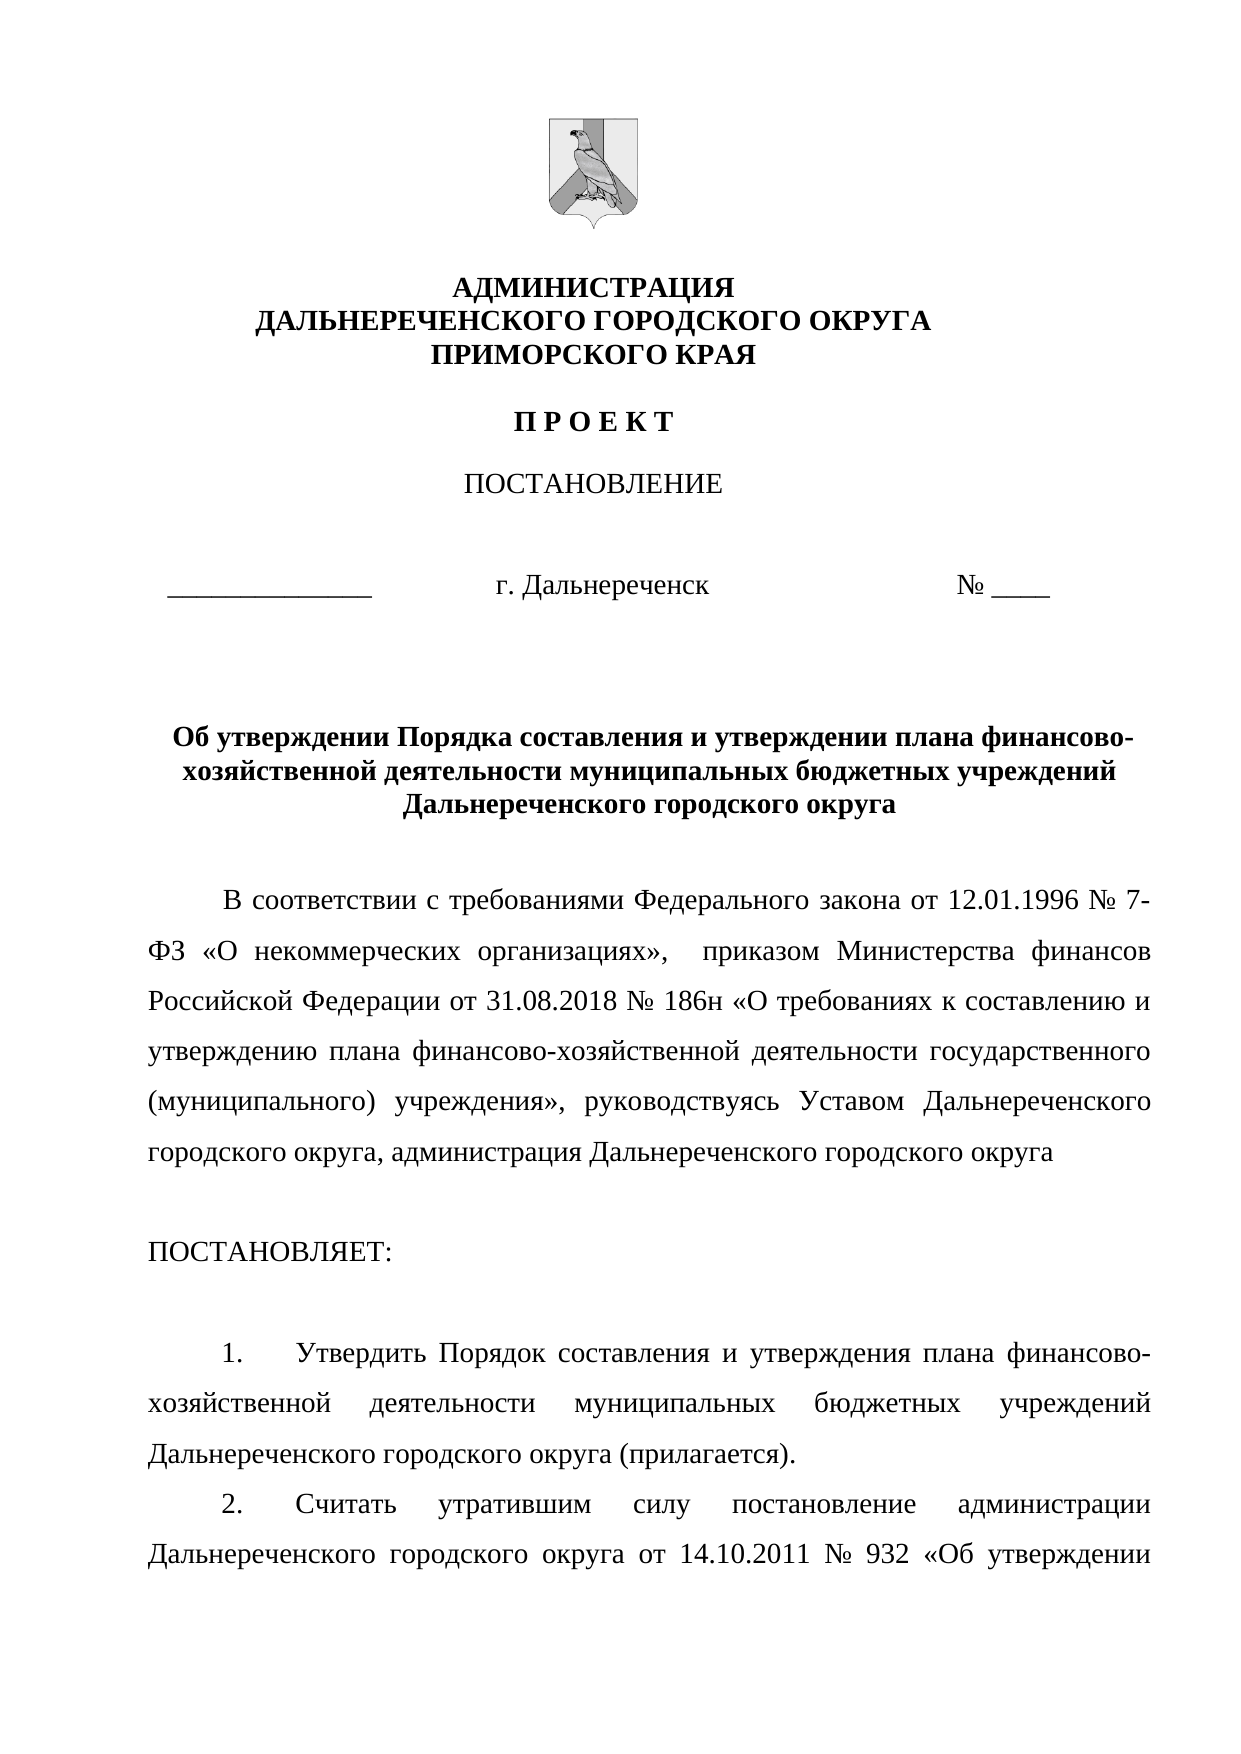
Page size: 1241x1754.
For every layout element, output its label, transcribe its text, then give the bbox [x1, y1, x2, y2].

text ПОСТАНОВЛЕНИЕ [73, 466, 1114, 500]
text ПРИМОРСКОГО КРАЯ [73, 337, 1114, 370]
text ДАЛЬНЕРЕЧЕНСКОГО ГОРОДСКОГО ОКРУГА [73, 303, 1114, 337]
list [148, 1486, 1152, 1570]
text П Р О Е К Т [73, 404, 1114, 437]
text АДМИНИСТРАЦИЯ [73, 270, 1114, 303]
text Об утверждении Порядка составления и утверждении плана финансово-хозяйственной деятельности муниципальных бюджетных учреждений Дальнереченского городского округа [148, 719, 1152, 820]
text ПОСТАНОВЛЯЕТ: [148, 1234, 1152, 1268]
text ______________ г. Дальнереченск № ____ [73, 567, 1114, 600]
list Утвердить Порядок составления и утверждения плана финансово-хозяйственной деятельности муниципальных бюджетных учреждений Дальнереченского городского округа (прилагается). [148, 1335, 1152, 1469]
picture [548, 118, 638, 229]
text В соответствии с требованиями Федерального закона от 12.01.1996 № 7-ФЗ «О некоммерческих организациях», приказом Министерства финансов Российской Федерации от 31.08.2018 № 186н «О требованиях к составлению и утверждению плана финансово-хозяйственной деятельности государственного (муниципального) учреждения», руководствуясь Уставом Дальнереченского городского округа, администрация Дальнереченского городского округа [148, 882, 1152, 1167]
